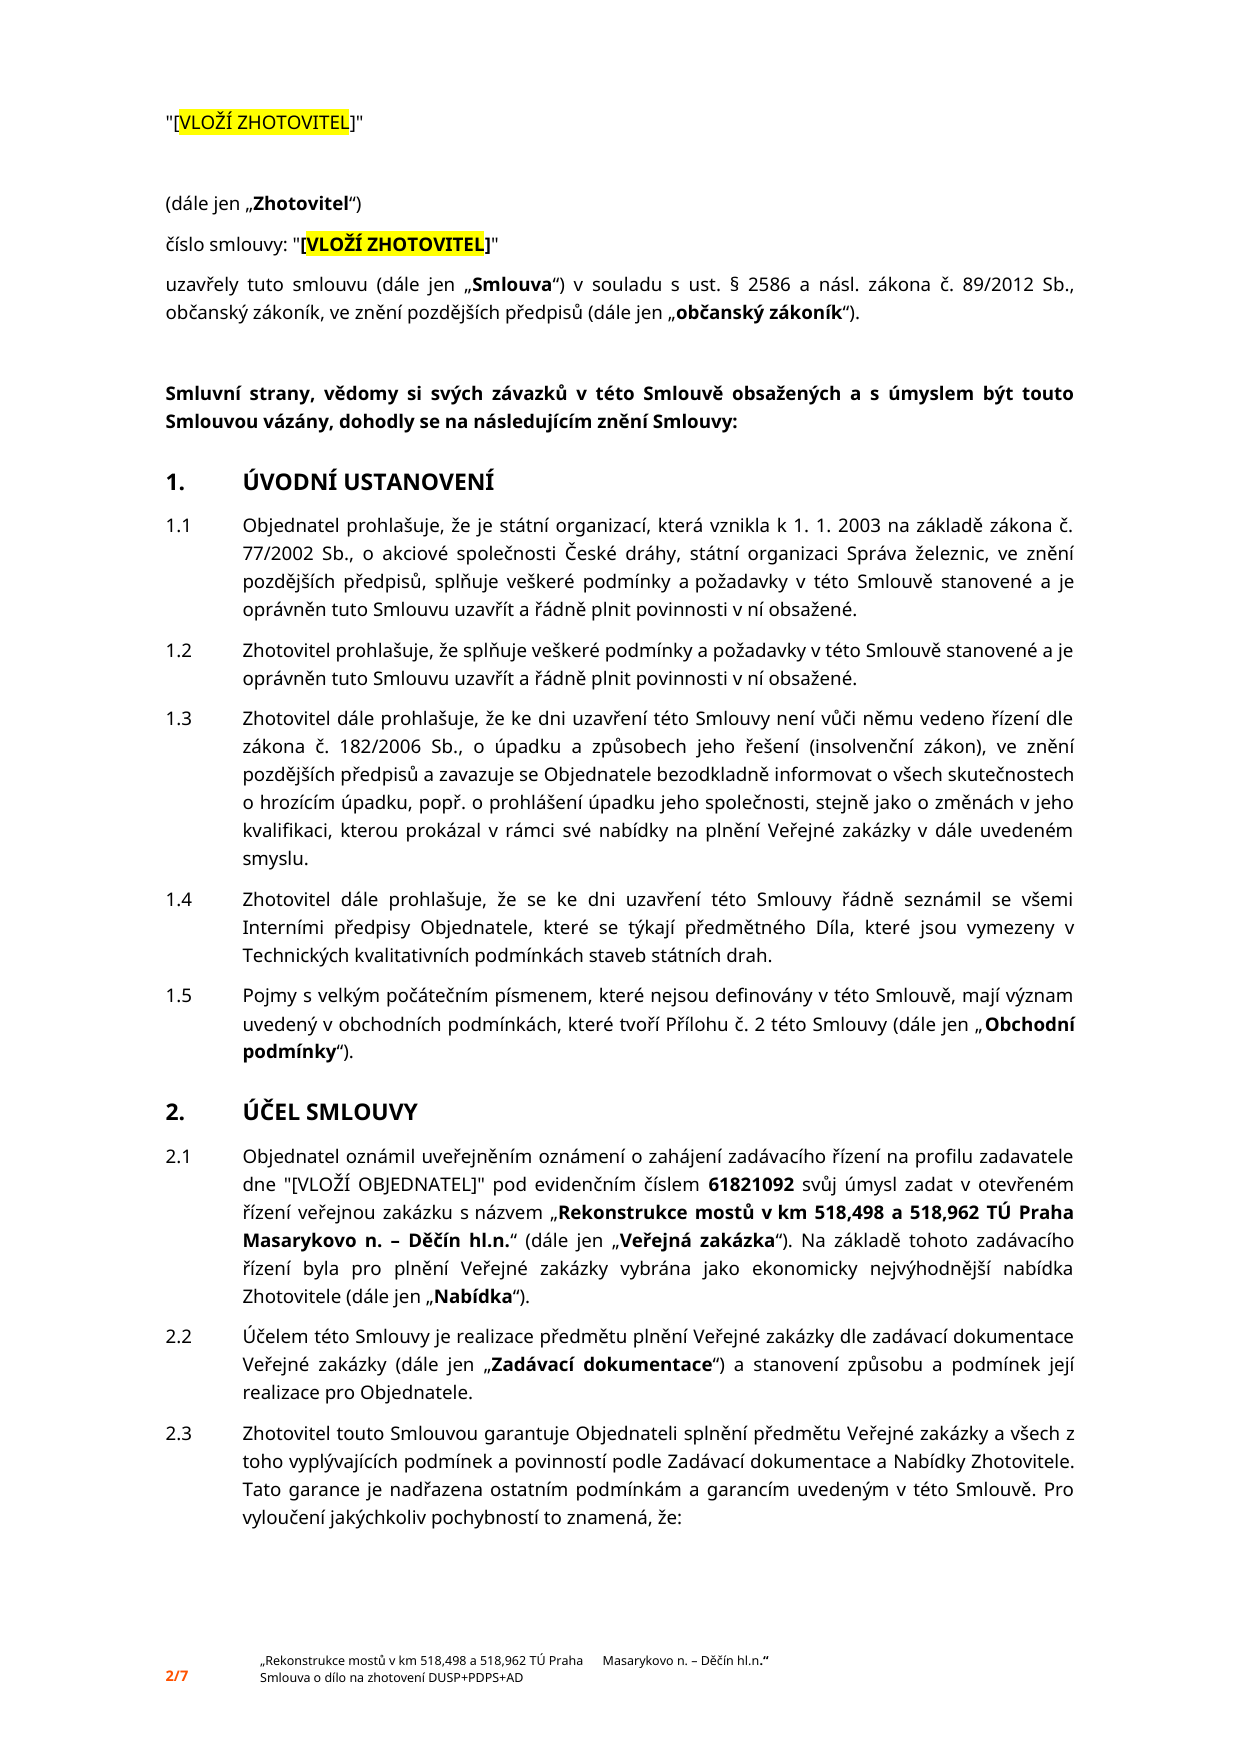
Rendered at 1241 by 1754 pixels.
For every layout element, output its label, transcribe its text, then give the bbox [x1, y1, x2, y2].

text Smluvní strany, vědomy si svých závazků v této Smlouvě obsažených a s úmyslem být touto Smlouvou vázány, dohodly se na následujícím znění Smlouvy: [165, 380, 1075, 434]
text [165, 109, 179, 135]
text ÚČEL SMLOUVY [165, 1096, 1075, 1127]
text (dále jen „Zhotovitel“) [165, 190, 1075, 216]
text Zhotovitel touto Smlouvou garantuje Objednateli splnění předmětu Veřejné zakázky a všech z toho vyplývajících podmínek a povinností podle Zadávací dokumentace a Nabídky Zhotovitele. Tato garance je nadřazena ostatním podmínkám a garancím uvedeným v této Smlouvě. Pro vyloučení jakýchkoliv pochybností to znamená, že: [165, 1420, 1075, 1530]
text Objednatel oznámil uveřejněním oznámení o zahájení zadávacího řízení na profilu zadavatele dne "[VLOŽÍ OBJEDNATEL]" pod evidenčním číslem 61821092 svůj úmysl zadat v otevřeném řízení veřejnou zakázku s názvem „Rekonstrukce mostů v km 518,498 a 518,962 TÚ Praha Masarykovo n. – Děčín hl.n.“ (dále jen „Veřejná zakázka“). Na základě tohoto zadávacího řízení byla pro plnění Veřejné zakázky vybrána jako ekonomicky nejvýhodnější nabídka Zhotovitele (dále jen „Nabídka“). [165, 1143, 1075, 1308]
text číslo smlouvy: "[VLOŽÍ ZHOTOVITEL]" [484, 231, 1075, 256]
text Objednatel prohlašuje, že je státní organizací, která vznikla k 1. 1. 2003 na základě zákona č. 77/2002 Sb., o akciové společnosti České dráhy, státní organizaci Správa železnic, ve znění pozdějších předpisů, splňuje veškeré podmínky a požadavky v této Smlouvě stanovené a je oprávněn tuto Smlouvu uzavřít a řádně plnit povinnosti v ní obsažené. [165, 512, 1075, 622]
text Pojmy s velkým počátečním písmenem, které nejsou definovány v této Smlouvě, mají význam uvedený v obchodních podmínkách, které tvoří Přílohu č. 2 této Smlouvy (dále jen „Obchodní podmínky“). [165, 983, 1075, 1064]
text ÚVODNÍ USTANOVENÍ [165, 466, 1075, 497]
text Zhotovitel prohlašuje, že splňuje veškeré podmínky a požadavky v této Smlouvě stanovené a je oprávněn tuto Smlouvu uzavřít a řádně plnit povinnosti v ní obsažené. [165, 637, 1075, 691]
text číslo smlouvy: "[VLOŽÍ ZHOTOVITEL]" [165, 231, 306, 256]
text Zhotovitel dále prohlašuje, že ke dni uzavření této Smlouvy není vůči němu vedeno řízení dle zákona č. 182/2006 Sb., o úpadku a způsobech jeho řešení (insolvenční zákon), ve znění pozdějších předpisů a zavazuje se Objednatele bezodkladně informovat o všech skutečnostech o hrozícím úpadku, popř. o prohlášení úpadku jeho společnosti, stejně jako o změnách v jeho kvalifikaci, kterou prokázal v rámci své nabídky na plnění Veřejné zakázky v dále uvedeném smyslu. [165, 706, 1075, 871]
text Zhotovitel dále prohlašuje, že se ke dni uzavření této Smlouvy řádně seznámil se všemi Interními předpisy Objednatele, které se týkají předmětného Díla, které jsou vymezeny v Technických kvalitativních podmínkách staveb státních drah. [165, 886, 1075, 968]
text Účelem této Smlouvy je realizace předmětu plnění Veřejné zakázky dle zadávací dokumentace Veřejné zakázky (dále jen „Zadávací dokumentace“) a stanovení způsobu a podmínek její realizace pro Objednatele. [165, 1323, 1075, 1405]
text "[VLOŽÍ ZHOTOVITEL]" [349, 109, 1075, 135]
text uzavřely tuto smlouvu (dále jen „Smlouva“) v souladu s ust. § 2586 a násl. zákona č. 89/2012 Sb., občanský zákoník, ve znění pozdějších předpisů (dále jen „občanský zákoník“). [165, 271, 1075, 325]
